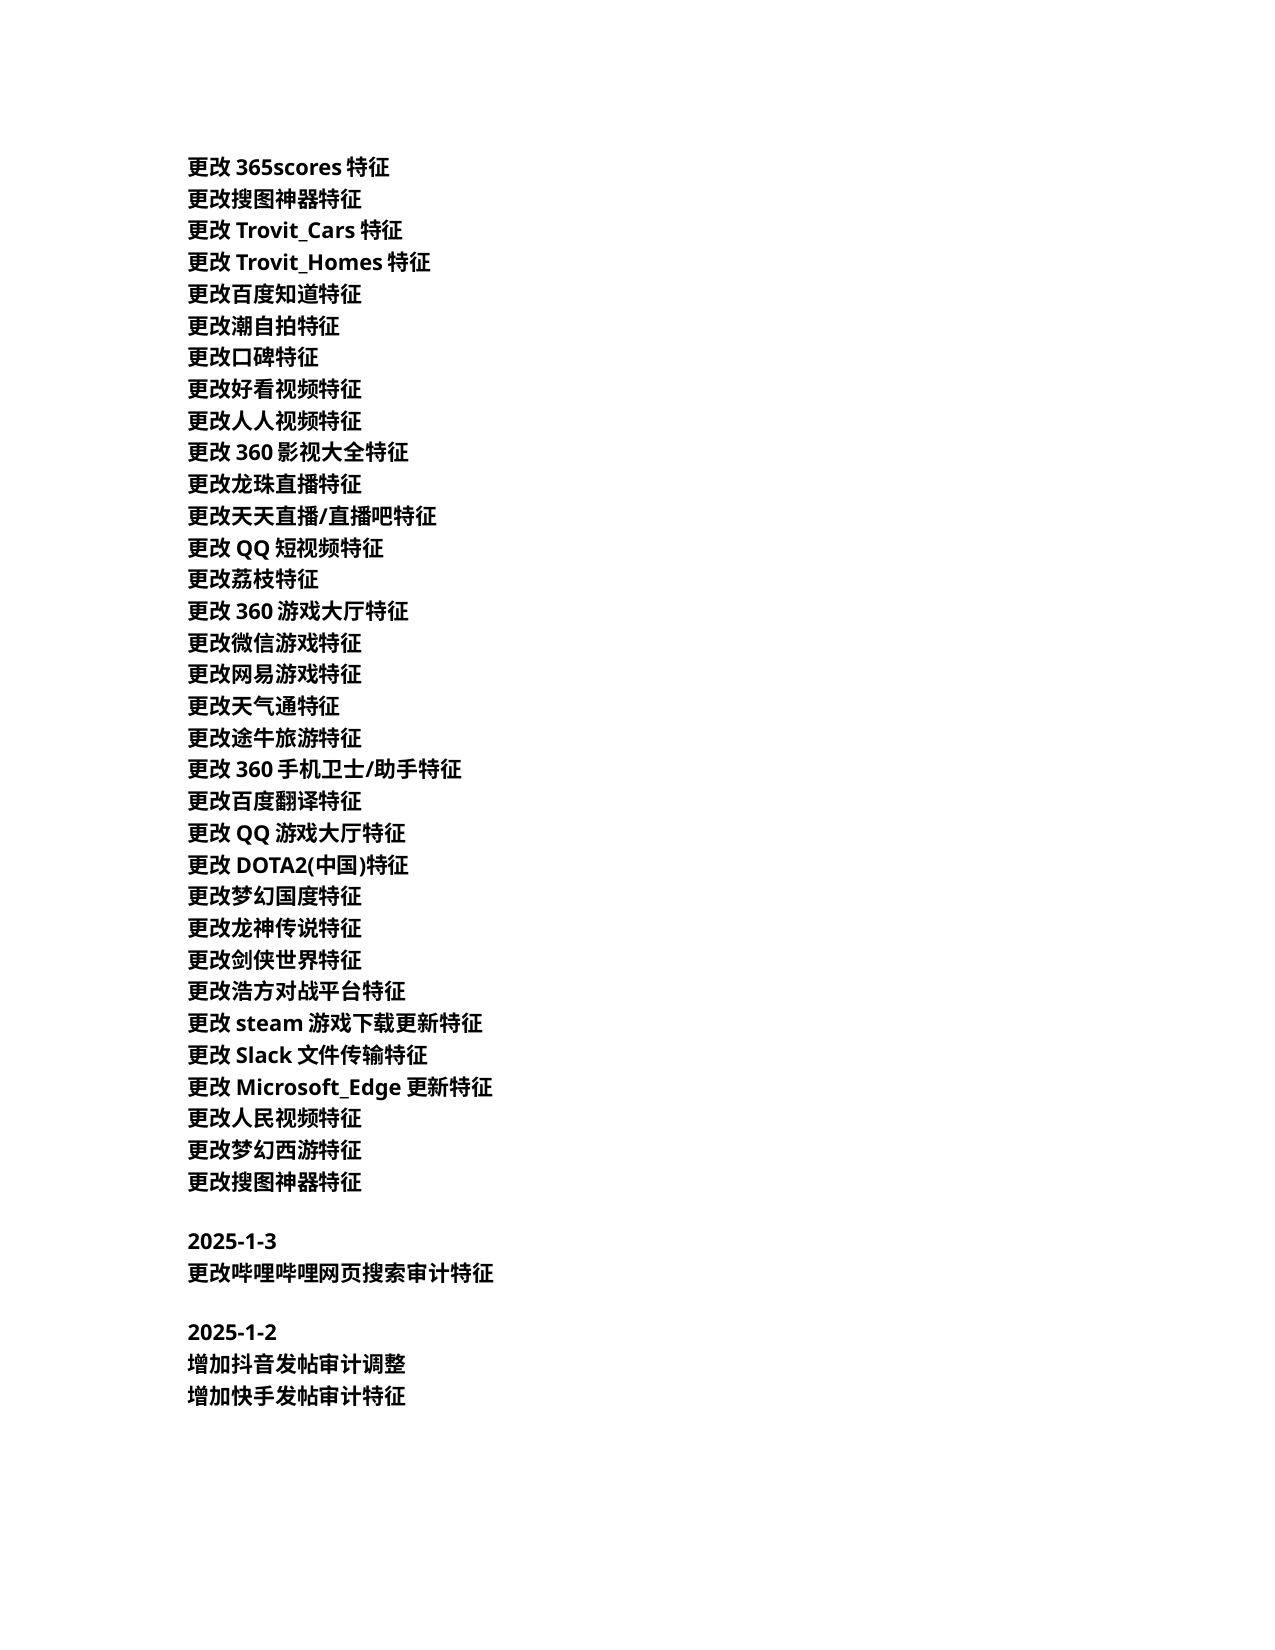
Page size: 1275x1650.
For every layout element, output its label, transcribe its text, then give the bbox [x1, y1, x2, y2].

text 更改梦幻西游特征 [187, 1133, 1087, 1165]
text 更改360手机卫士/助手特征 [187, 752, 1087, 784]
text 2025-1-3 [187, 1226, 1087, 1256]
text 更改人人视频特征 [187, 404, 1087, 435]
text 更改途牛旅游特征 [187, 721, 1087, 752]
text 更改搜图神器特征 [187, 1165, 1087, 1196]
text 更改360游戏大厅特征 [187, 594, 1087, 626]
text 更改steam游戏下载更新特征 [187, 1006, 1087, 1038]
text 更改天气通特征 [187, 689, 1087, 721]
text 更改Trovit_Cars特征 [187, 213, 1087, 245]
text 更改龙神传说特征 [187, 911, 1087, 943]
text 更改360影视大全特征 [187, 435, 1087, 467]
text 更改365scores特征 [187, 150, 1087, 182]
text 更改DOTA2(中国)特征 [187, 848, 1087, 879]
text 增加快手发帖审计特征 [187, 1379, 1087, 1411]
text 更改网易游戏特征 [187, 657, 1087, 689]
text 更改浩方对战平台特征 [187, 974, 1087, 1006]
text 更改Trovit_Homes特征 [187, 245, 1087, 277]
text 更改人民视频特征 [187, 1101, 1087, 1133]
text 更改哔哩哔哩网页搜索审计特征 [187, 1256, 1087, 1288]
text 更改QQ游戏大厅特征 [187, 816, 1087, 848]
text 更改百度翻译特征 [187, 784, 1087, 816]
text 更改剑侠世界特征 [187, 943, 1087, 974]
text 更改搜图神器特征 [187, 182, 1087, 213]
text 更改龙珠直播特征 [187, 467, 1087, 499]
text 增加抖音发帖审计调整 [187, 1347, 1087, 1379]
text 更改Slack文件传输特征 [187, 1038, 1087, 1069]
text 更改Microsoft_Edge更新特征 [187, 1069, 1087, 1101]
text 更改微信游戏特征 [187, 626, 1087, 657]
text 更改百度知道特征 [187, 277, 1087, 309]
text 2025-1-2 [187, 1317, 1087, 1347]
text 更改口碑特征 [187, 340, 1087, 372]
text 更改潮自拍特征 [187, 309, 1087, 340]
text 更改天天直播/直播吧特征 [187, 499, 1087, 531]
text 更改QQ短视频特征 [187, 531, 1087, 562]
text 更改荔枝特征 [187, 562, 1087, 594]
text 更改好看视频特征 [187, 372, 1087, 404]
text 更改梦幻国度特征 [187, 879, 1087, 911]
